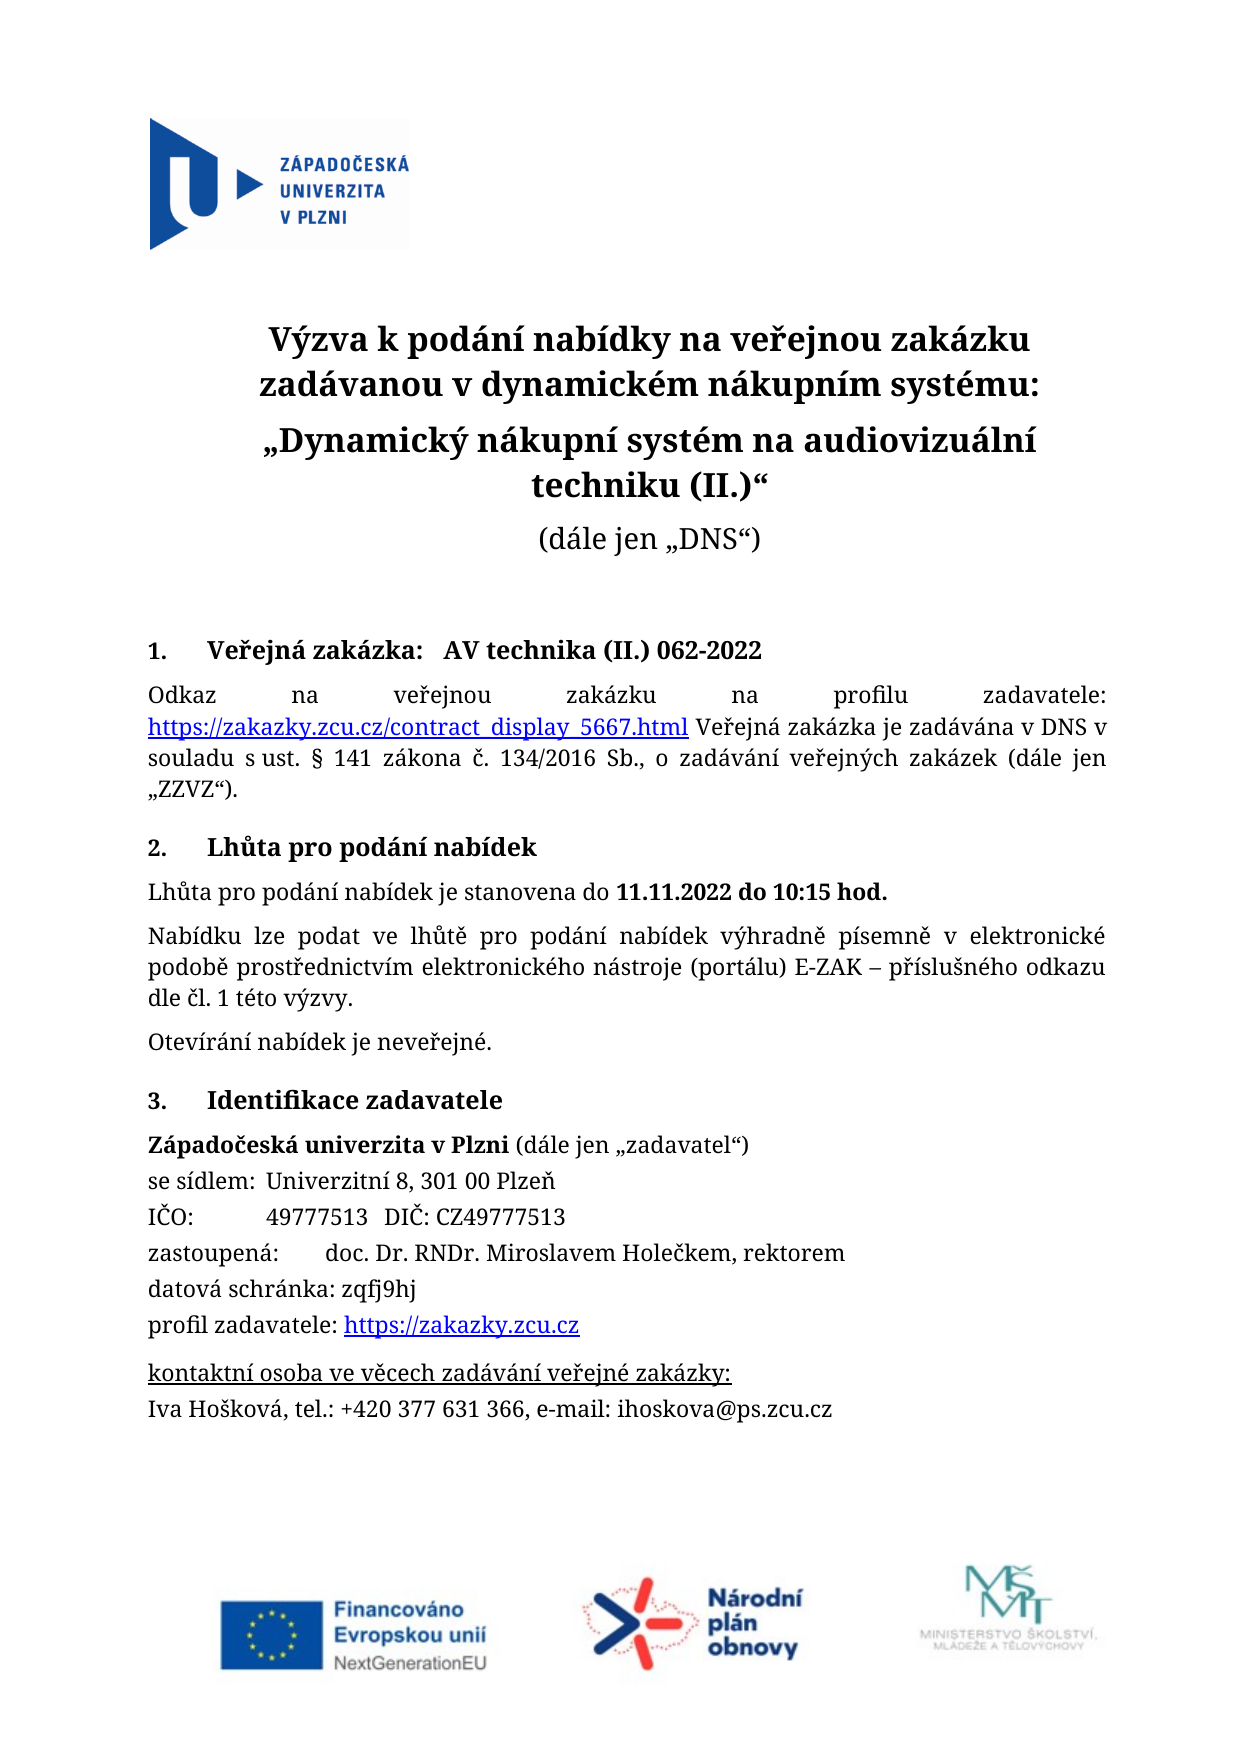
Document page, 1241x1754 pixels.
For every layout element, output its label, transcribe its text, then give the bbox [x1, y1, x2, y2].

text IČO: 49777513 DIČ: CZ49777513 [148, 1201, 1107, 1232]
text kontaktní osoba ve věcech zadávání veřejné zakázky: [148, 1357, 1107, 1388]
text Odkaz na veřejnou zakázku na profilu zadavatele: https://zakazky.zcu.cz/contract_display_5667.html Veřejná zakázka je zadávána v DNS v souladu s ust. § 141 zákona č. 134/2016 Sb., o zadávání veřejných zakázek (dále jen „ZZVZ“). [148, 679, 1107, 804]
text Otevírání nabídek je neveřejné. [148, 1026, 1107, 1057]
picture [192, 1517, 1152, 1698]
text Lhůta pro podání nabídek je stanovena do 11.11.2022 do 10:15 hod. [148, 876, 1107, 907]
text zastoupená: doc. Dr. RNDr. Miroslavem Holečkem, rektorem [148, 1237, 1107, 1268]
picture [150, 118, 409, 250]
text Západočeská univerzita v Plzni (dále jen „zadavatel“) [148, 1129, 1107, 1160]
text se sídlem: Univerzitní 8, 301 00 Plzeň [148, 1165, 1107, 1196]
text Nabídku lze podat ve lhůtě pro podání nabídek výhradně písemně v elektronické podobě prostřednictvím elektronického nástroje (portálu) E-ZAK – příslušného odkazu dle čl. 1 této výzvy. [148, 920, 1107, 1013]
text Iva Hošková, tel.: +420 377 631 366, e-mail: ihoskova@ps.zcu.cz [148, 1393, 1107, 1424]
text datová schránka: zqfj9hj [148, 1273, 1107, 1304]
text Výzva k podání nabídky na veřejnou zakázku zadávanou v dynamickém nákupním systému: [192, 316, 1107, 406]
subtitle Lhůta pro podání nabídek [148, 829, 1107, 863]
subtitle Identifikace zadavatele [148, 1082, 1107, 1116]
text „Dynamický nákupní systém na audiovizuální techniku (II.)“ [192, 417, 1107, 508]
text (dále jen „DNS“) [192, 518, 1107, 558]
subtitle Veřejná zakázka: AV technika (II.) 062-2022 [148, 633, 1107, 667]
text profil zadavatele: https://zakazky.zcu.cz [148, 1308, 1107, 1340]
